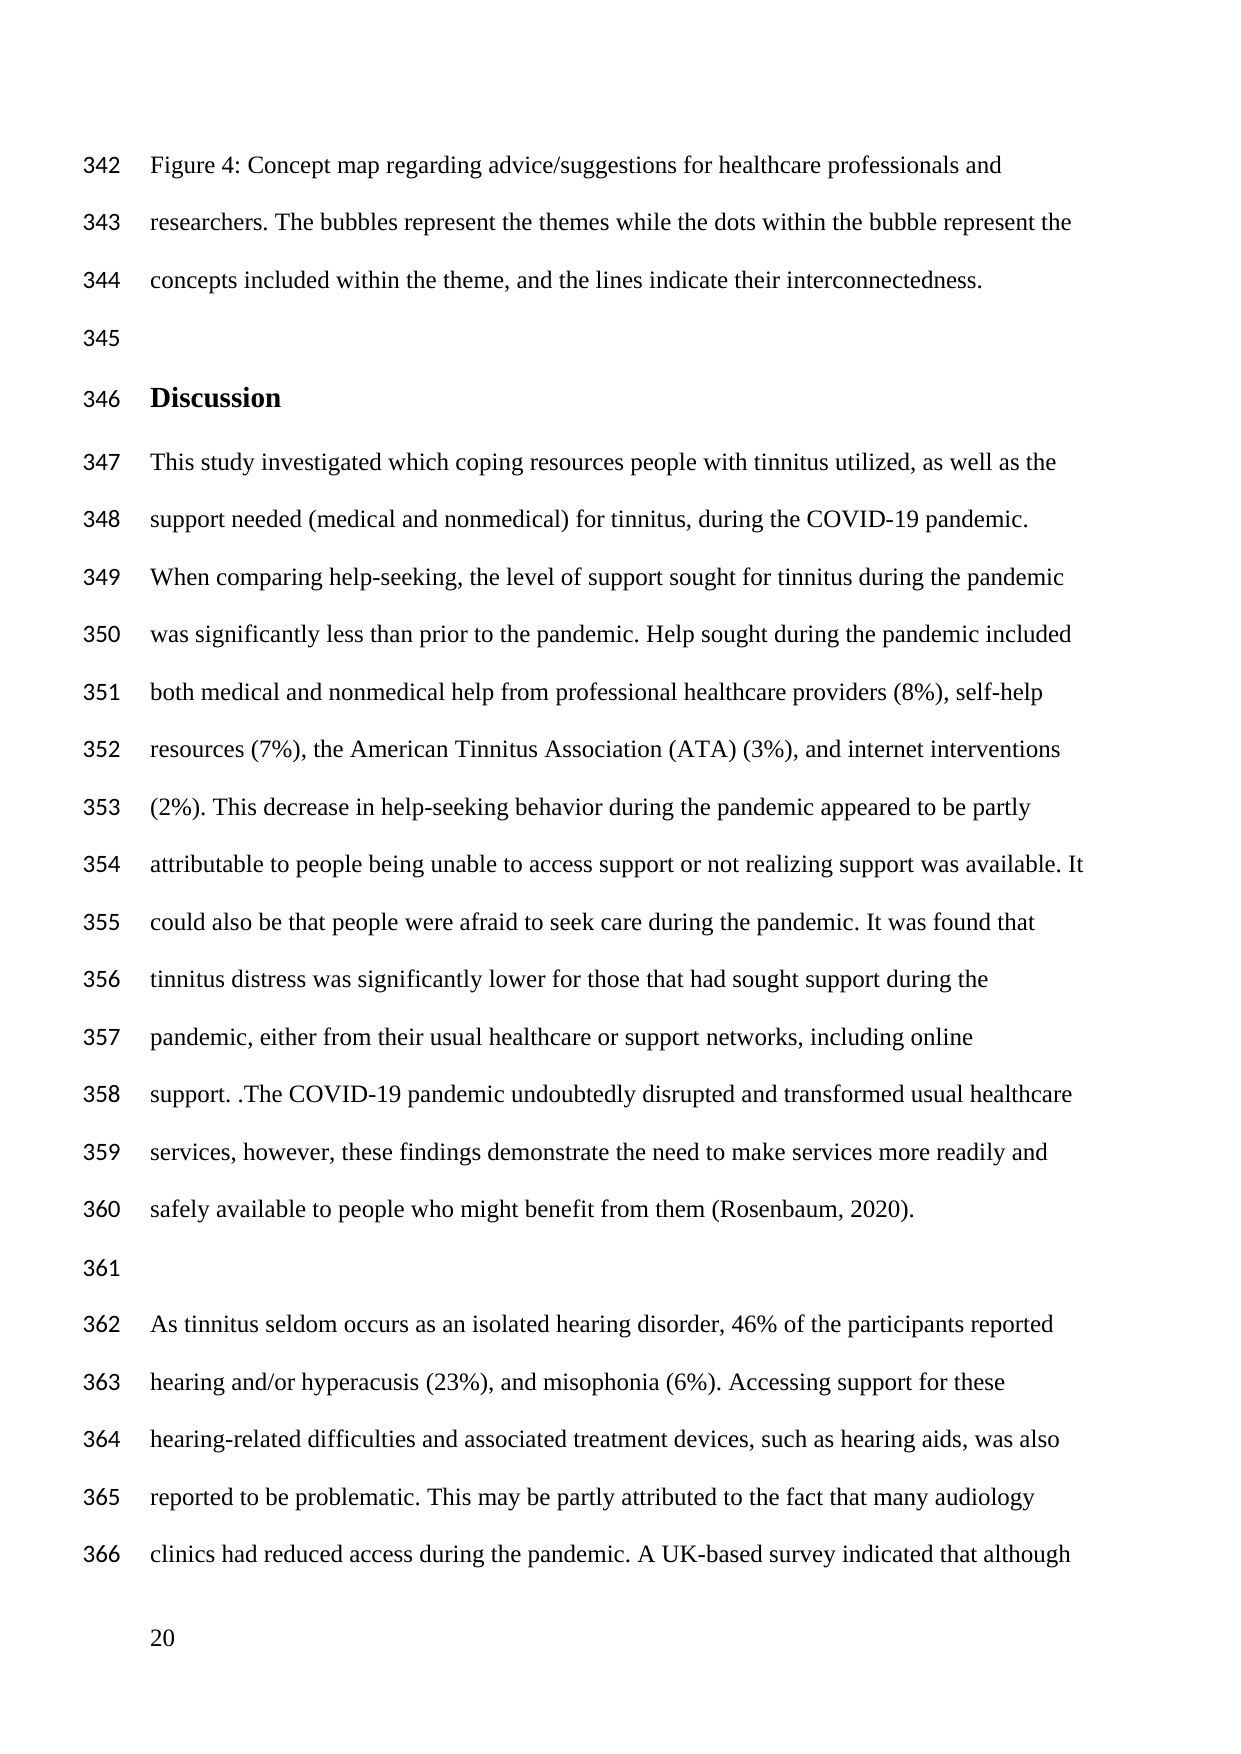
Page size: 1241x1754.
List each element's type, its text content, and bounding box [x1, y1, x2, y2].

subtitle Discussion [150, 380, 1090, 413]
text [150, 1309, 1090, 1568]
text This study investigated which coping resources people with tinnitus utilized, as well as the support needed (medical and nonmedical) for tinnitus, during the COVID-19 pandemic. When comparing help-seeking, the level of support sought for tinnitus during the pandemic was significantly less than prior to the pandemic. Help sought during the pandemic included both medical and nonmedical help from professional healthcare providers (8%), self-help resources (7%), the American Tinnitus Association (ATA) (3%), and internet interventions (2%). This decrease in help-seeking behavior during the pandemic appeared to be partly attributable to people being unable to access support or not realizing support was available. It could also be that people were afraid to seek care during the pandemic. It was found that tinnitus distress was significantly lower for those that had sought support during the pandemic, either from their usual healthcare or support networks, including online support. .The COVID-19 pandemic undoubtedly disrupted and transformed usual healthcare services, however, these findings demonstrate the need to make services more readily and safely available to people who might benefit from them (Rosenbaum, 2020). [150, 447, 1090, 1223]
text Figure 4: Concept map regarding advice/suggestions for healthcare professionals and researchers. The bubbles represent the themes while the dots within the bubble represent the concepts included within the theme, and the lines indicate their interconnectedness. [150, 150, 1090, 294]
